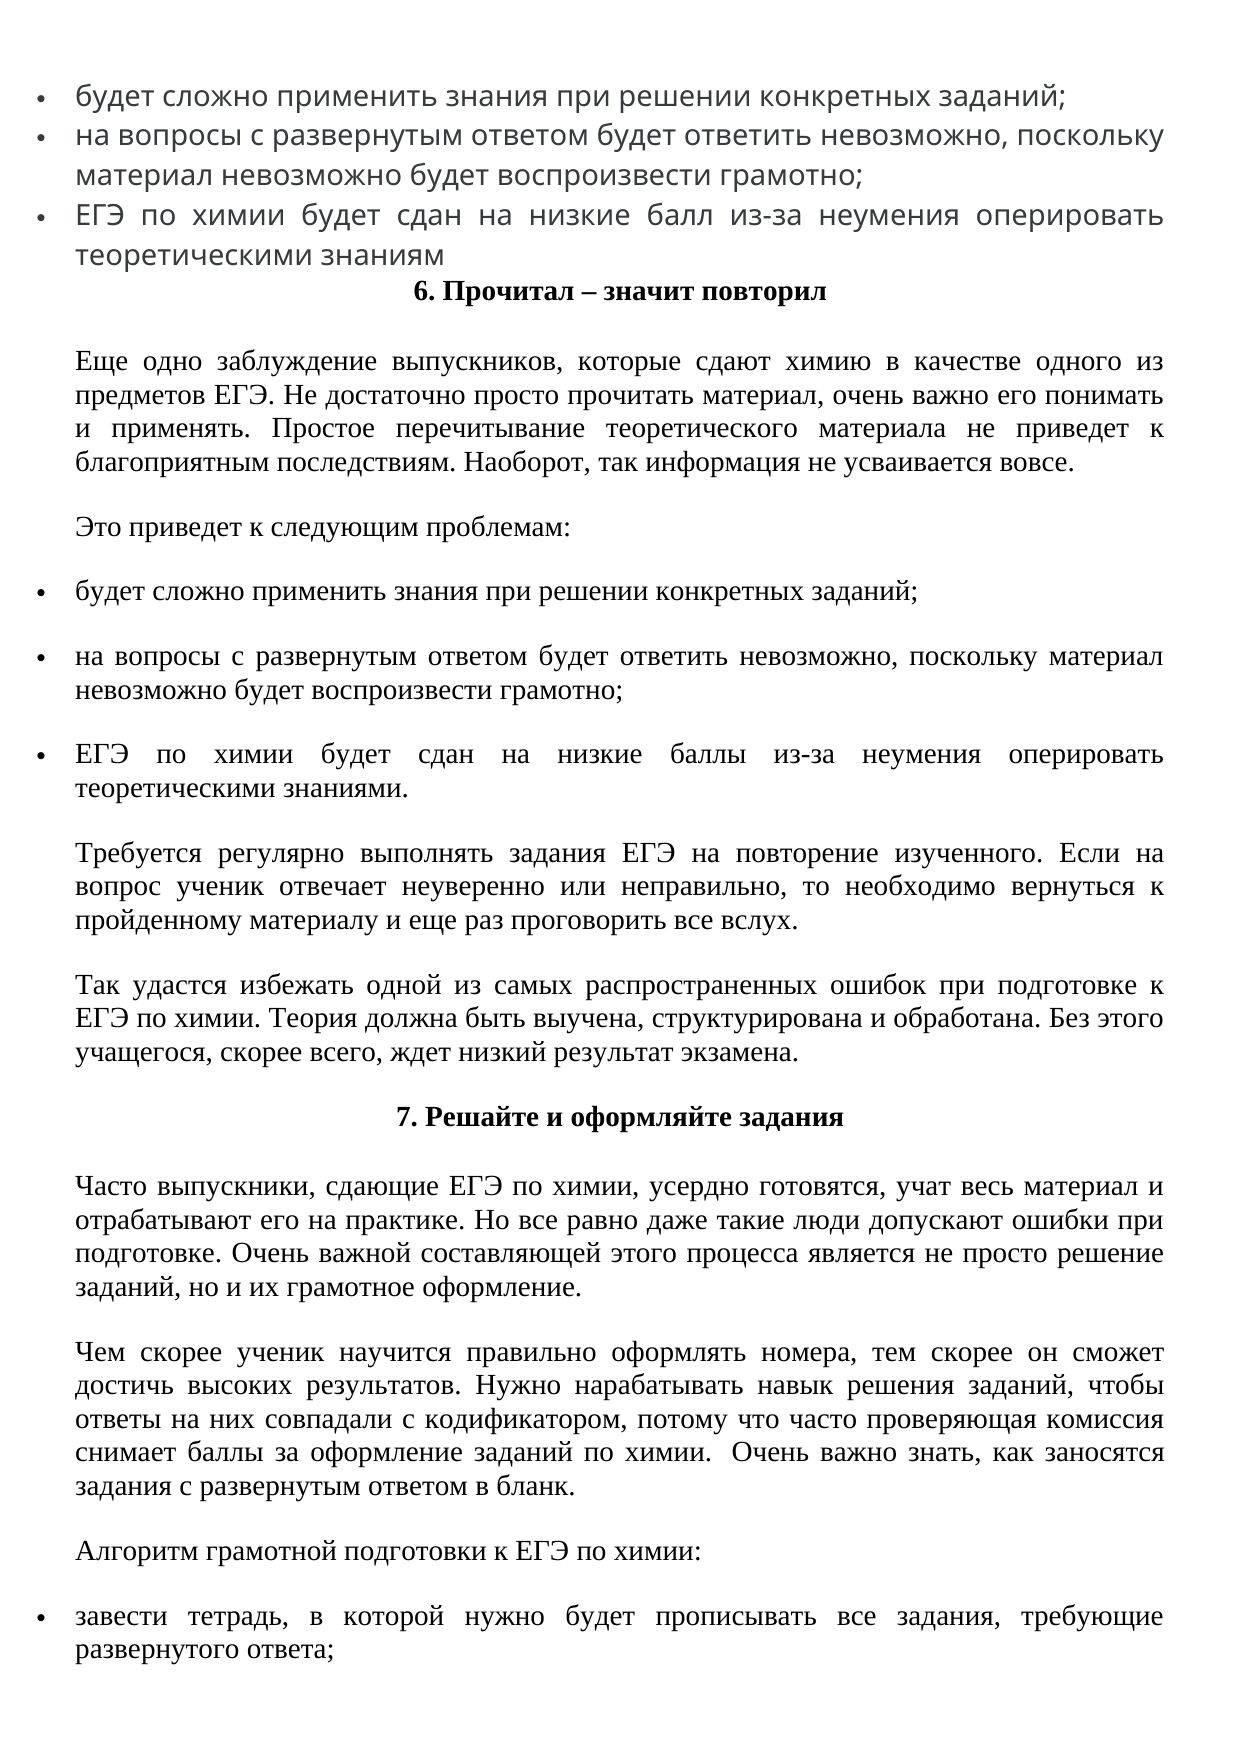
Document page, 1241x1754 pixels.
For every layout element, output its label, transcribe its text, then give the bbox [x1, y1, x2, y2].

text Чем скорее ученик научится правильно оформлять номера, тем скорее он сможет достичь высоких результатов. Нужно нарабатывать навык решения заданий, чтобы ответы на них совпадали с кодификатором, потому что часто проверяющая комиссия снимает баллы за оформление заданий по химии. Очень важно знать, как заносятся задания с развернутым ответом в бланк. [75, 1334, 1165, 1502]
subtitle 6. Прочитал – значит повторил [75, 273, 1165, 307]
text Требуется регулярно выполнять задания ЕГЭ на повторение изученного. Если на вопрос ученик отвечает неуверенно или неправильно, то необходимо вернуться к пройденному материалу и еще раз проговорить все вслух. [75, 835, 1165, 936]
list на вопросы с развернутым ответом будет ответить невозможно, поскольку материал невозможно будет воспроизвести грамотно; [37, 115, 1165, 194]
text Алгоритм грамотной подготовки к ЕГЭ по химии: [75, 1533, 1165, 1566]
list будет сложно применить знания при решении конкретных заданий; [37, 75, 1165, 115]
list ЕГЭ по химии будет сдан на низкие баллы из-за неумения оперировать теоретическими знаниями. [37, 737, 1165, 804]
subtitle 7. Решайте и оформляйте задания [75, 1099, 1165, 1132]
list на вопросы с развернутым ответом будет ответить невозможно, поскольку материал невозможно будет воспроизвести грамотно; [37, 638, 1165, 705]
text Так удастся избежать одной из самых распространенных ошибок при подготовке к ЕГЭ по химии. Теория должна быть выучена, структурирована и обработана. Без этого учащегося, скорее всего, ждет низкий результат экзамена. [75, 967, 1165, 1067]
text Это приведет к следующим проблемам: [75, 509, 1165, 542]
list будет сложно применить знания при решении конкретных заданий; [37, 573, 1165, 607]
list ЕГЭ по химии будет сдан на низкие балл из-за неумения оперировать теоретическими знаниям [37, 194, 1165, 273]
text Часто выпускники, сдающие ЕГЭ по химии, усердно готовятся, учат весь материал и отрабатывают его на практике. Но все равно даже такие люди допускают ошибки при подготовке. Очень важной составляющей этого процесса является не просто решение заданий, но и их грамотное оформление. [75, 1168, 1165, 1303]
list завести тетрадь, в которой нужно будет прописывать все задания, требующие развернутого ответа; [37, 1598, 1165, 1665]
